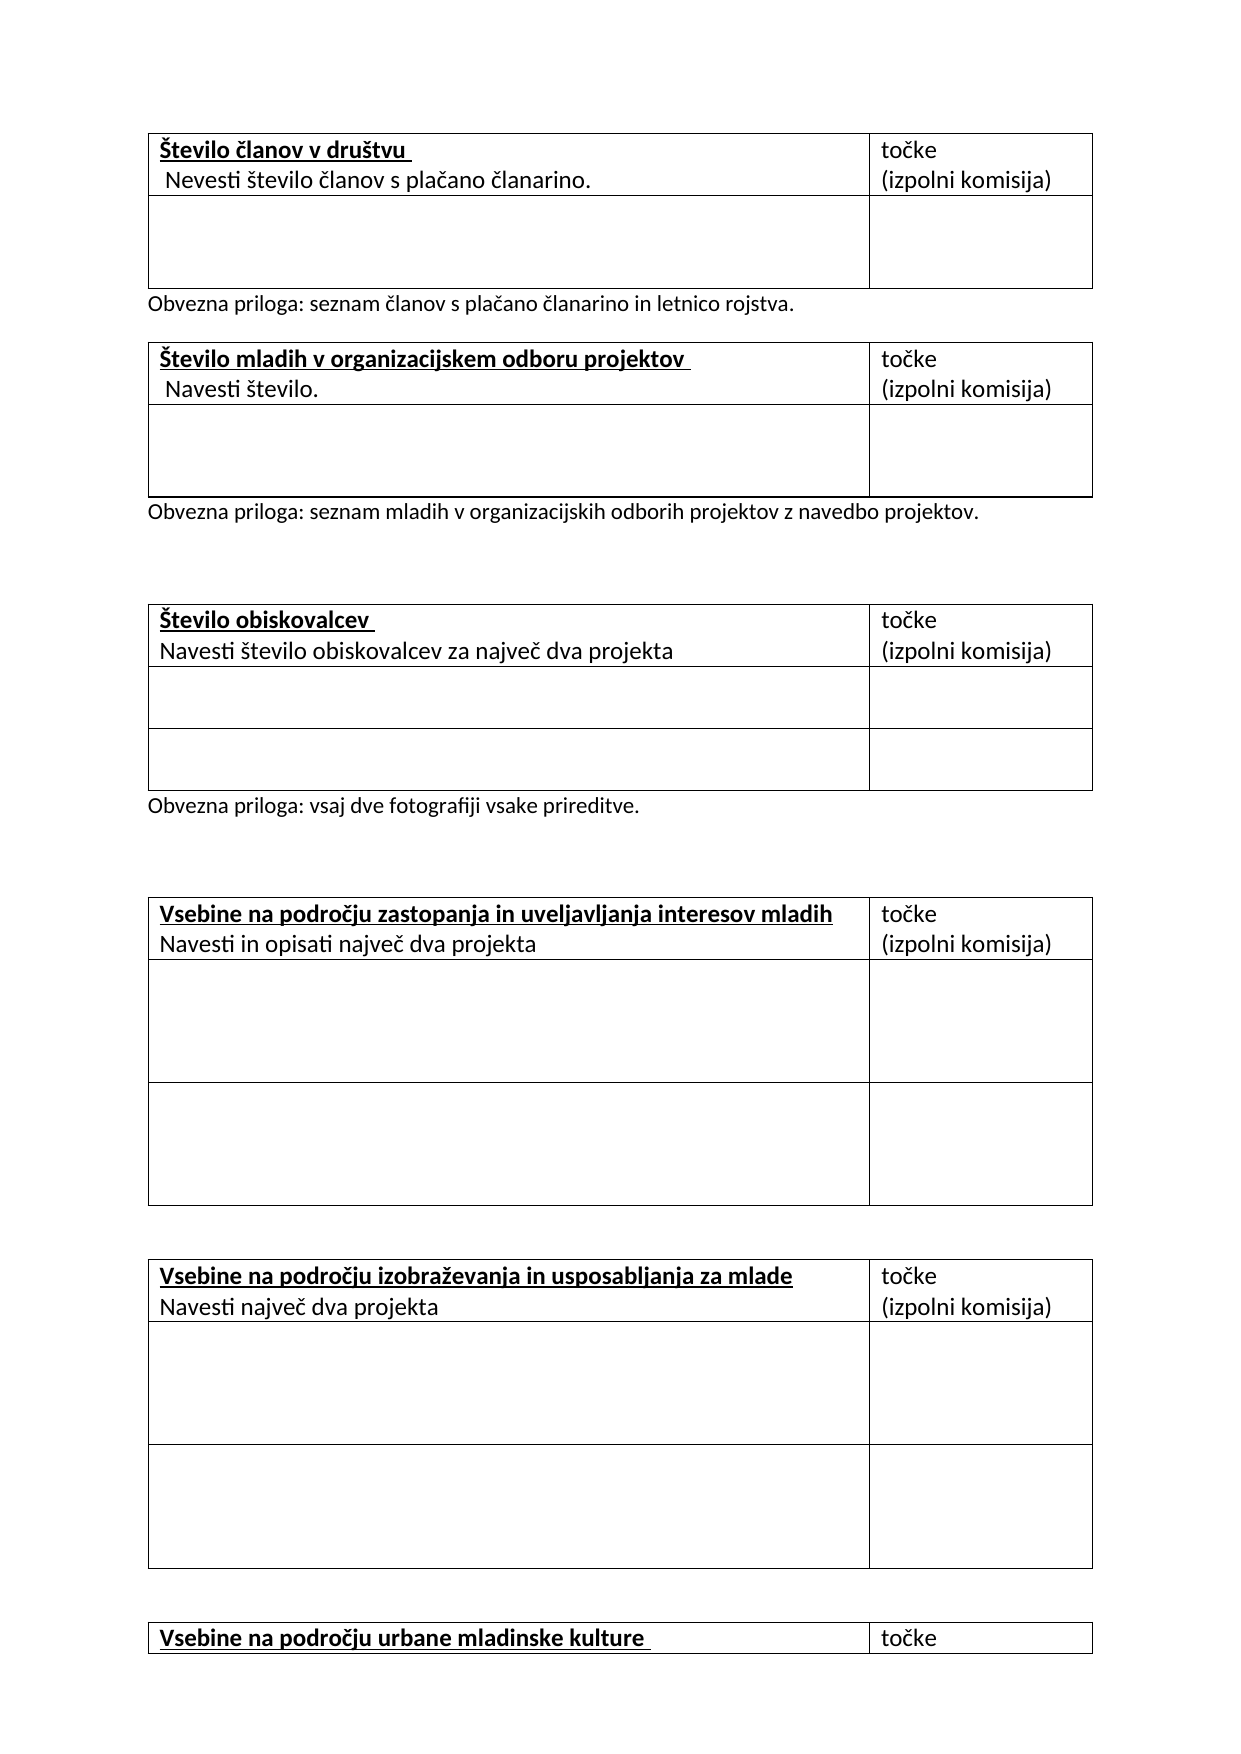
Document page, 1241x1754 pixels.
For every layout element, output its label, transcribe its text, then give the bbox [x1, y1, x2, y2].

table_header točke (izpolni komisija) [870, 898, 1092, 959]
table_cell [149, 1445, 869, 1567]
table_cell [870, 1445, 1092, 1567]
table_cell [149, 405, 869, 496]
table_cell [870, 1322, 1092, 1444]
table_header točke (izpolni komisija) [870, 343, 1092, 404]
table_header Vsebine na področju zastopanja in uveljavljanja interesov mladih Navesti in opisati največ dva projekta [149, 898, 869, 959]
table_cell [870, 1083, 1092, 1205]
table_cell [149, 1322, 869, 1444]
text Obvezna priloga: vsaj dve fotografiji vsake prireditve. [148, 791, 1093, 819]
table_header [870, 134, 1092, 195]
table_header točke (izpolni komisija) [870, 605, 1092, 666]
table_header Število obiskovalcev Navesti število obiskovalcev za največ dva projekta [149, 605, 869, 666]
table_header Vsebine na področju izobraževanja in usposabljanja za mlade Navesti največ dva projekta [149, 1260, 869, 1321]
table_cell [149, 196, 869, 288]
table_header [149, 1623, 869, 1653]
table_cell [870, 960, 1092, 1082]
table_cell [149, 729, 869, 790]
table_header Število mladih v organizacijskem odboru projektov Navesti število. [149, 343, 869, 404]
table_cell [149, 1083, 869, 1205]
table_cell [149, 960, 869, 1082]
table_cell [870, 405, 1092, 496]
table_cell [870, 196, 1092, 288]
table_cell [870, 729, 1092, 790]
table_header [870, 1260, 1092, 1321]
text Obvezna priloga: seznam članov s plačano članarino in letnico rojstva. [148, 289, 1093, 317]
table_cell [870, 667, 1092, 728]
table_cell [149, 667, 869, 728]
table_header Število članov v društvu Nevesti število članov s plačano članarino. [149, 134, 869, 195]
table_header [870, 1623, 1092, 1653]
text Obvezna priloga: seznam mladih v organizacijskih odborih projektov z navedbo projektov. [148, 498, 1093, 525]
